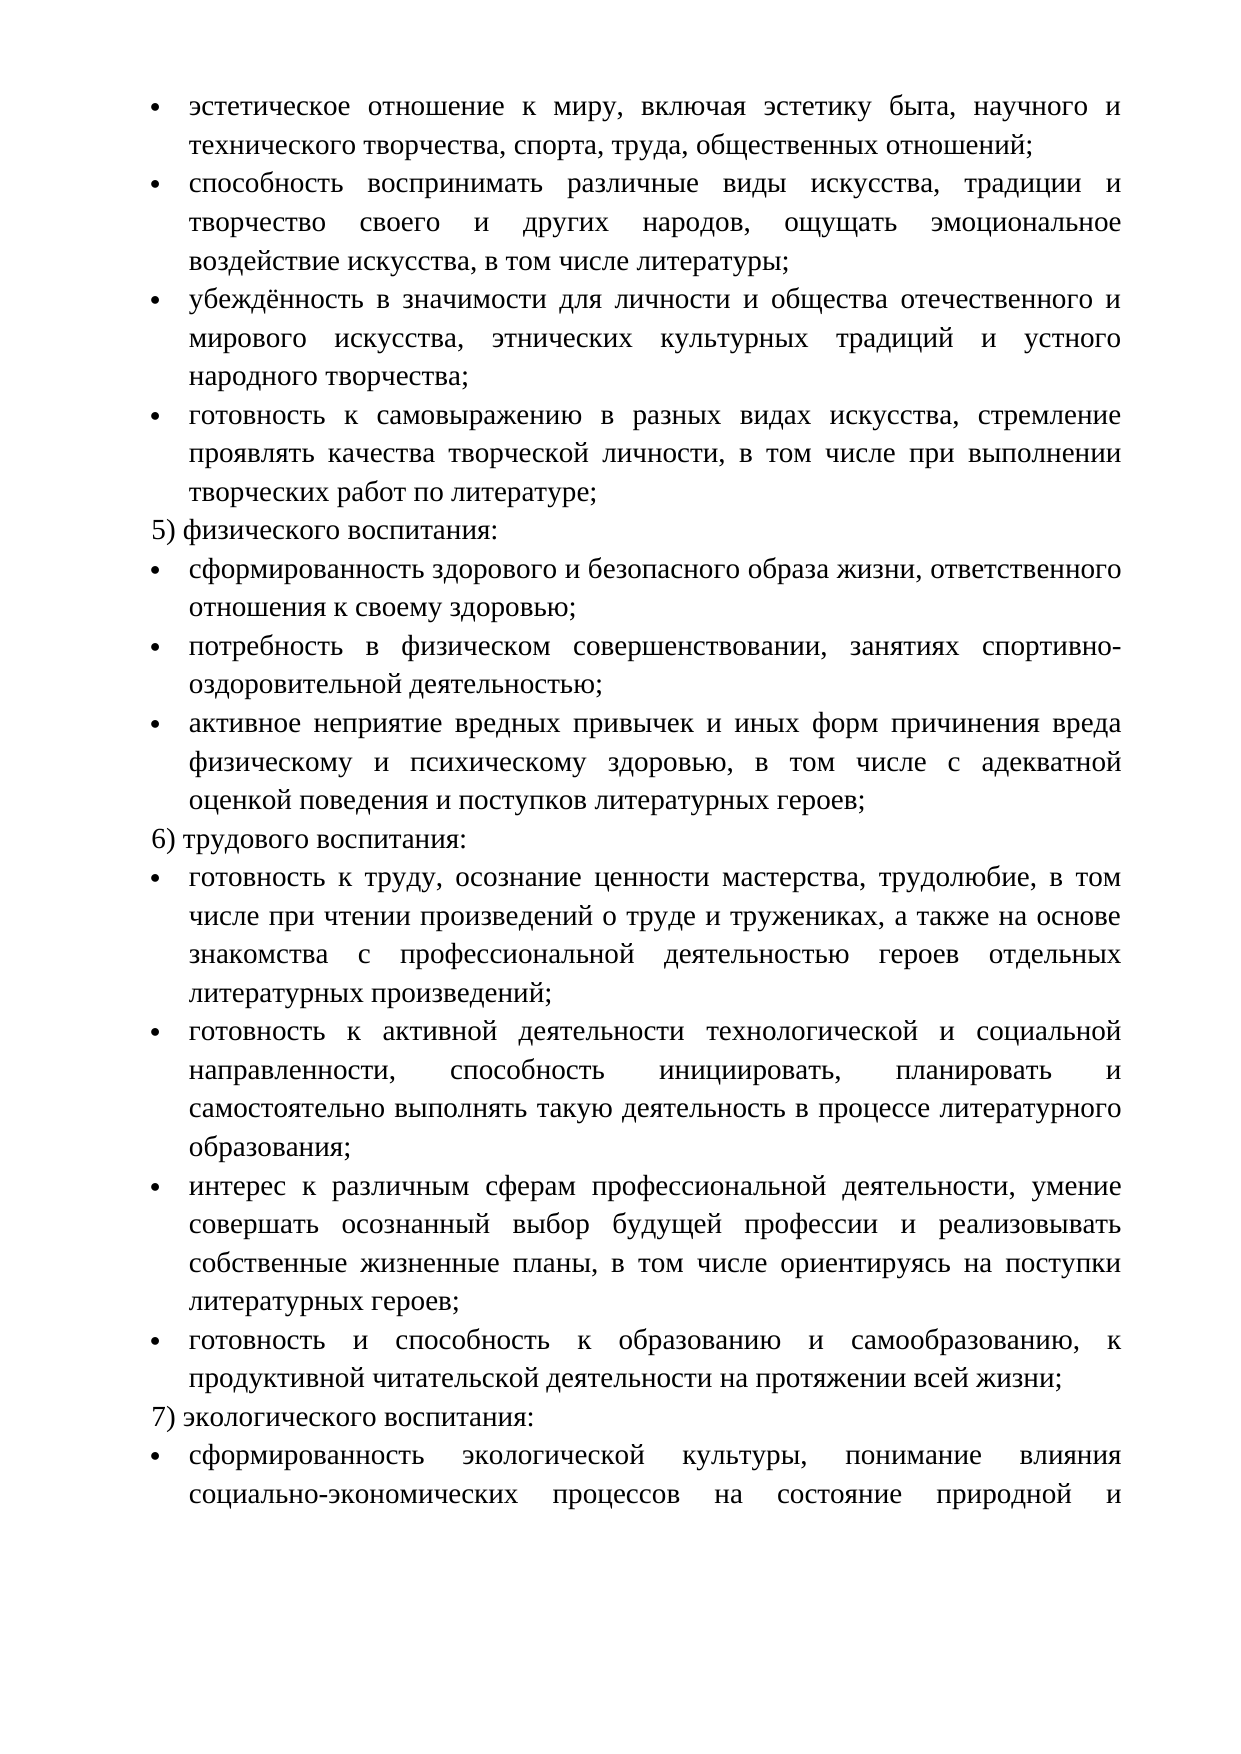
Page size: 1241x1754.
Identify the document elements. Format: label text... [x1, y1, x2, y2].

list убеждённость в значимости для личности и общества отечественного и мирового искусства, этнических культурных традиций и устного народного творчества; [151, 281, 1122, 392]
list активное неприятие вредных привычек и иных форм причинения вреда физическому и психическому здоровью, в том числе с адекватной оценкой поведения и поступков литературных героев; [151, 705, 1122, 816]
text 5) физического воспитания: [89, 512, 1122, 546]
list сформированность здорового и безопасного образа жизни, ответственного отношения к своему здоровью; [151, 551, 1122, 623]
list эстетическое отношение к миру, включая эстетику быта, научного и технического творчества, спорта, труда, общественных отношений; [151, 88, 1122, 161]
list готовность к труду, осознание ценности мастерства, трудолюбие, в том числе при чтении произведений о труде и тружениках, а также на основе знакомства с профессиональной деятельностью героев отдельных литературных произведений; [151, 859, 1122, 1008]
list способность воспринимать различные виды искусства, традиции и творчество своего и других народов, ощущать эмоциональное воздействие искусства, в том числе литературы; [151, 166, 1122, 276]
list готовность и способность к образованию и самообразованию, к продуктивной читательской деятельности на протяжении всей жизни; [151, 1322, 1122, 1394]
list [151, 1437, 1122, 1509]
list интерес к различным сферам профессиональной деятельности, умение совершать осознанный выбор будущей профессии и реализовывать собственные жизненные планы, в том числе ориентируясь на поступки литературных героев; [151, 1168, 1122, 1317]
list готовность к активной деятельности технологической и социальной направленности, способность инициировать, планировать и самостоятельно выполнять такую деятельность в процессе литературного образования; [151, 1013, 1122, 1163]
text 6) трудового воспитания: [89, 821, 1122, 854]
text 7) экологического воспитания: [89, 1399, 1122, 1432]
list потребность в физическом совершенствовании, занятиях спортивно-оздоровительной деятельностью; [151, 628, 1122, 700]
list готовность к самовыражению в разных видах искусства, стремление проявлять качества творческой личности, в том числе при выполнении творческих работ по литературе; [151, 397, 1122, 507]
